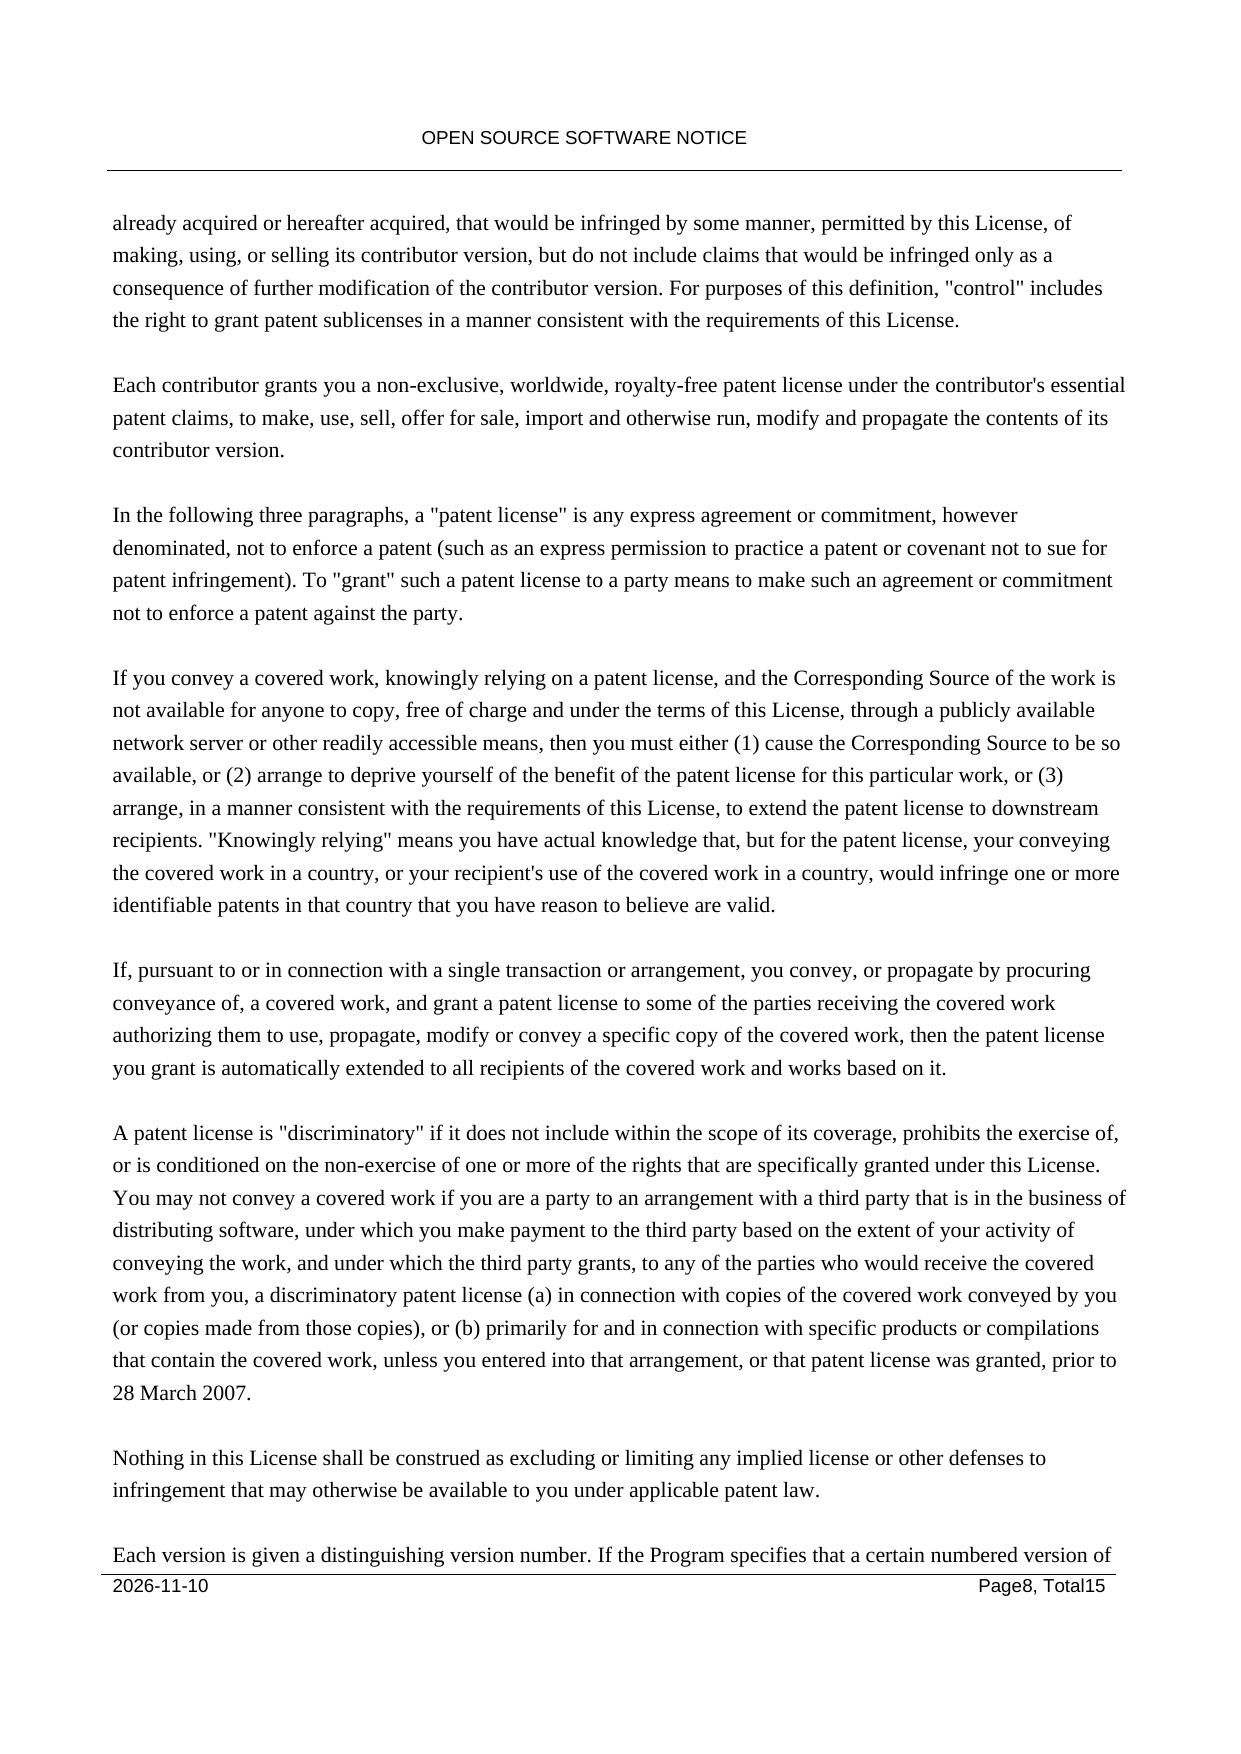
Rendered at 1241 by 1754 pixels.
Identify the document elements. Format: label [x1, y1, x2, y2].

text [112, 206, 1128, 1571]
